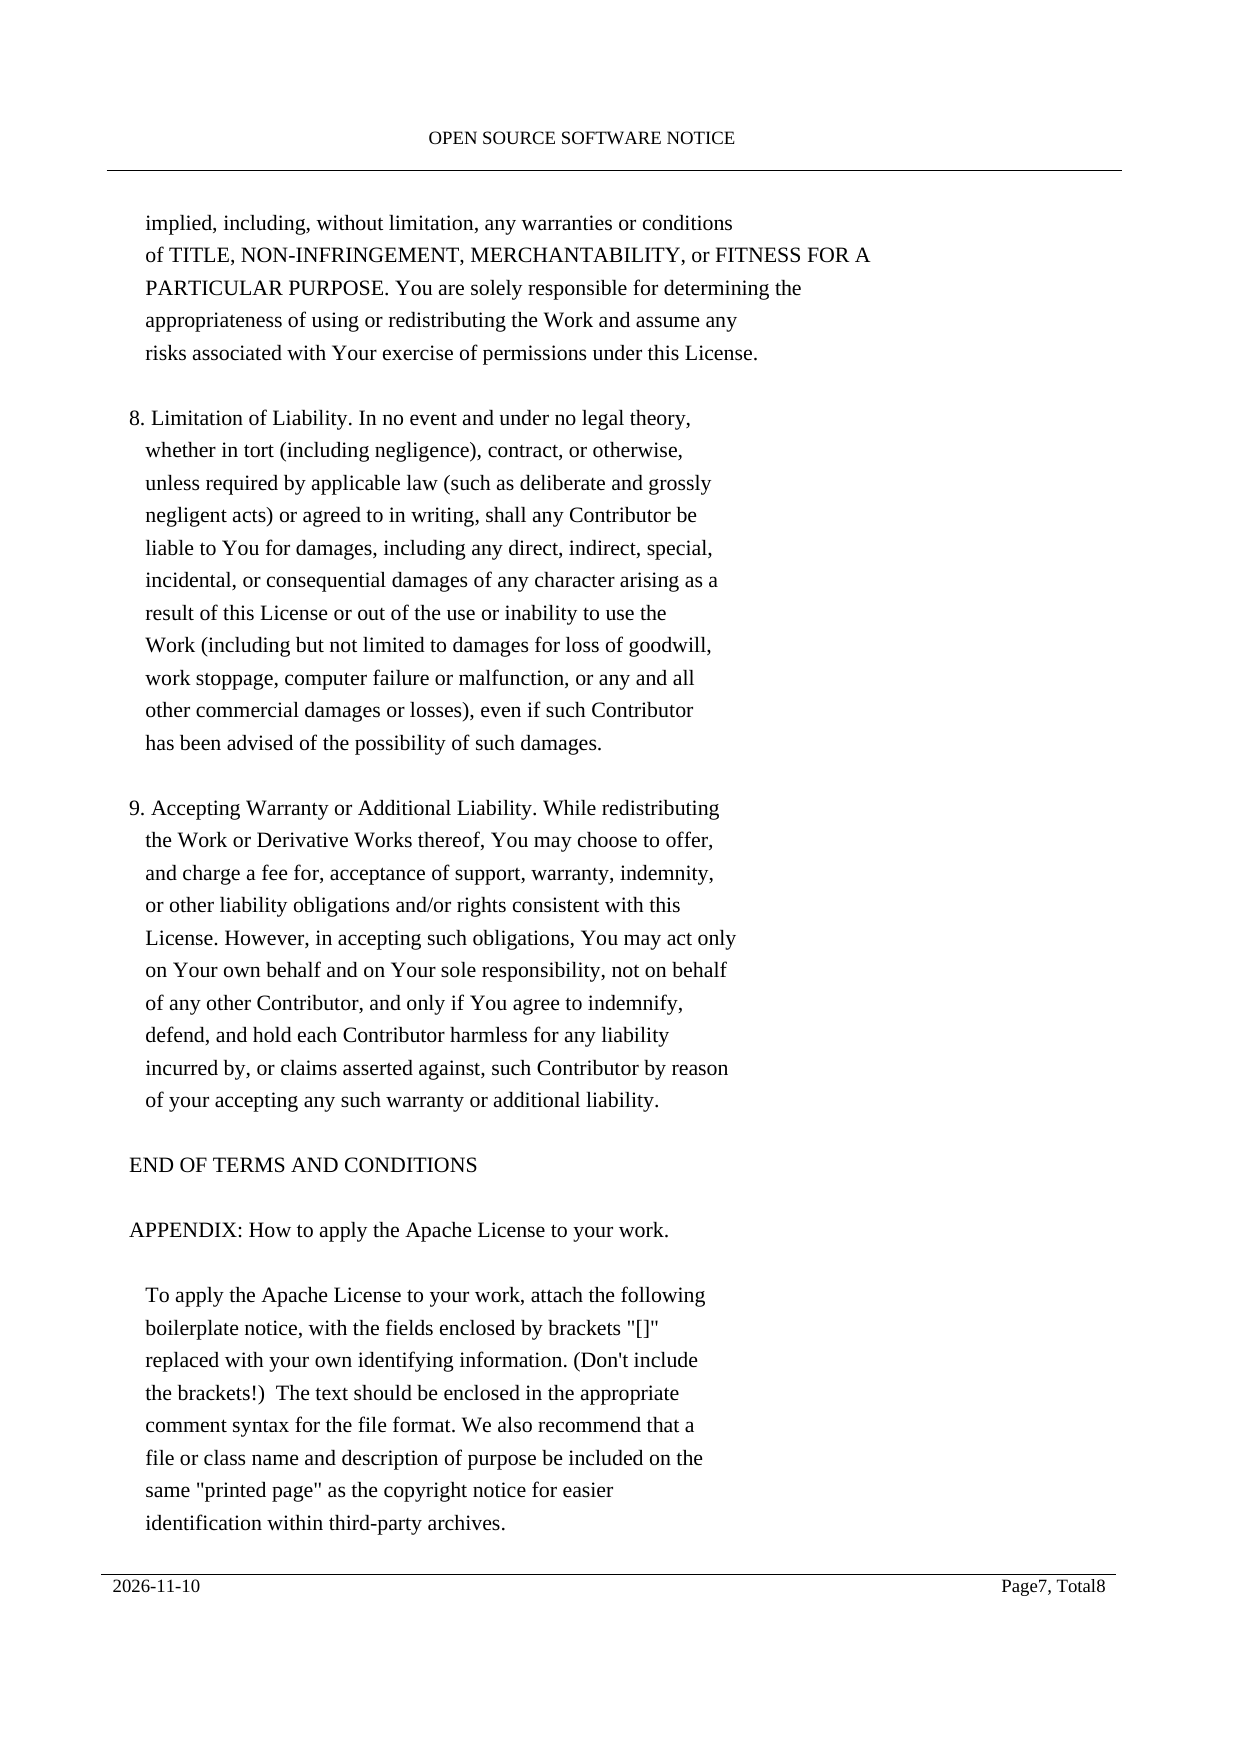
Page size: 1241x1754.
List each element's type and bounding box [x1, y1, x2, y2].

text [112, 206, 1128, 1539]
